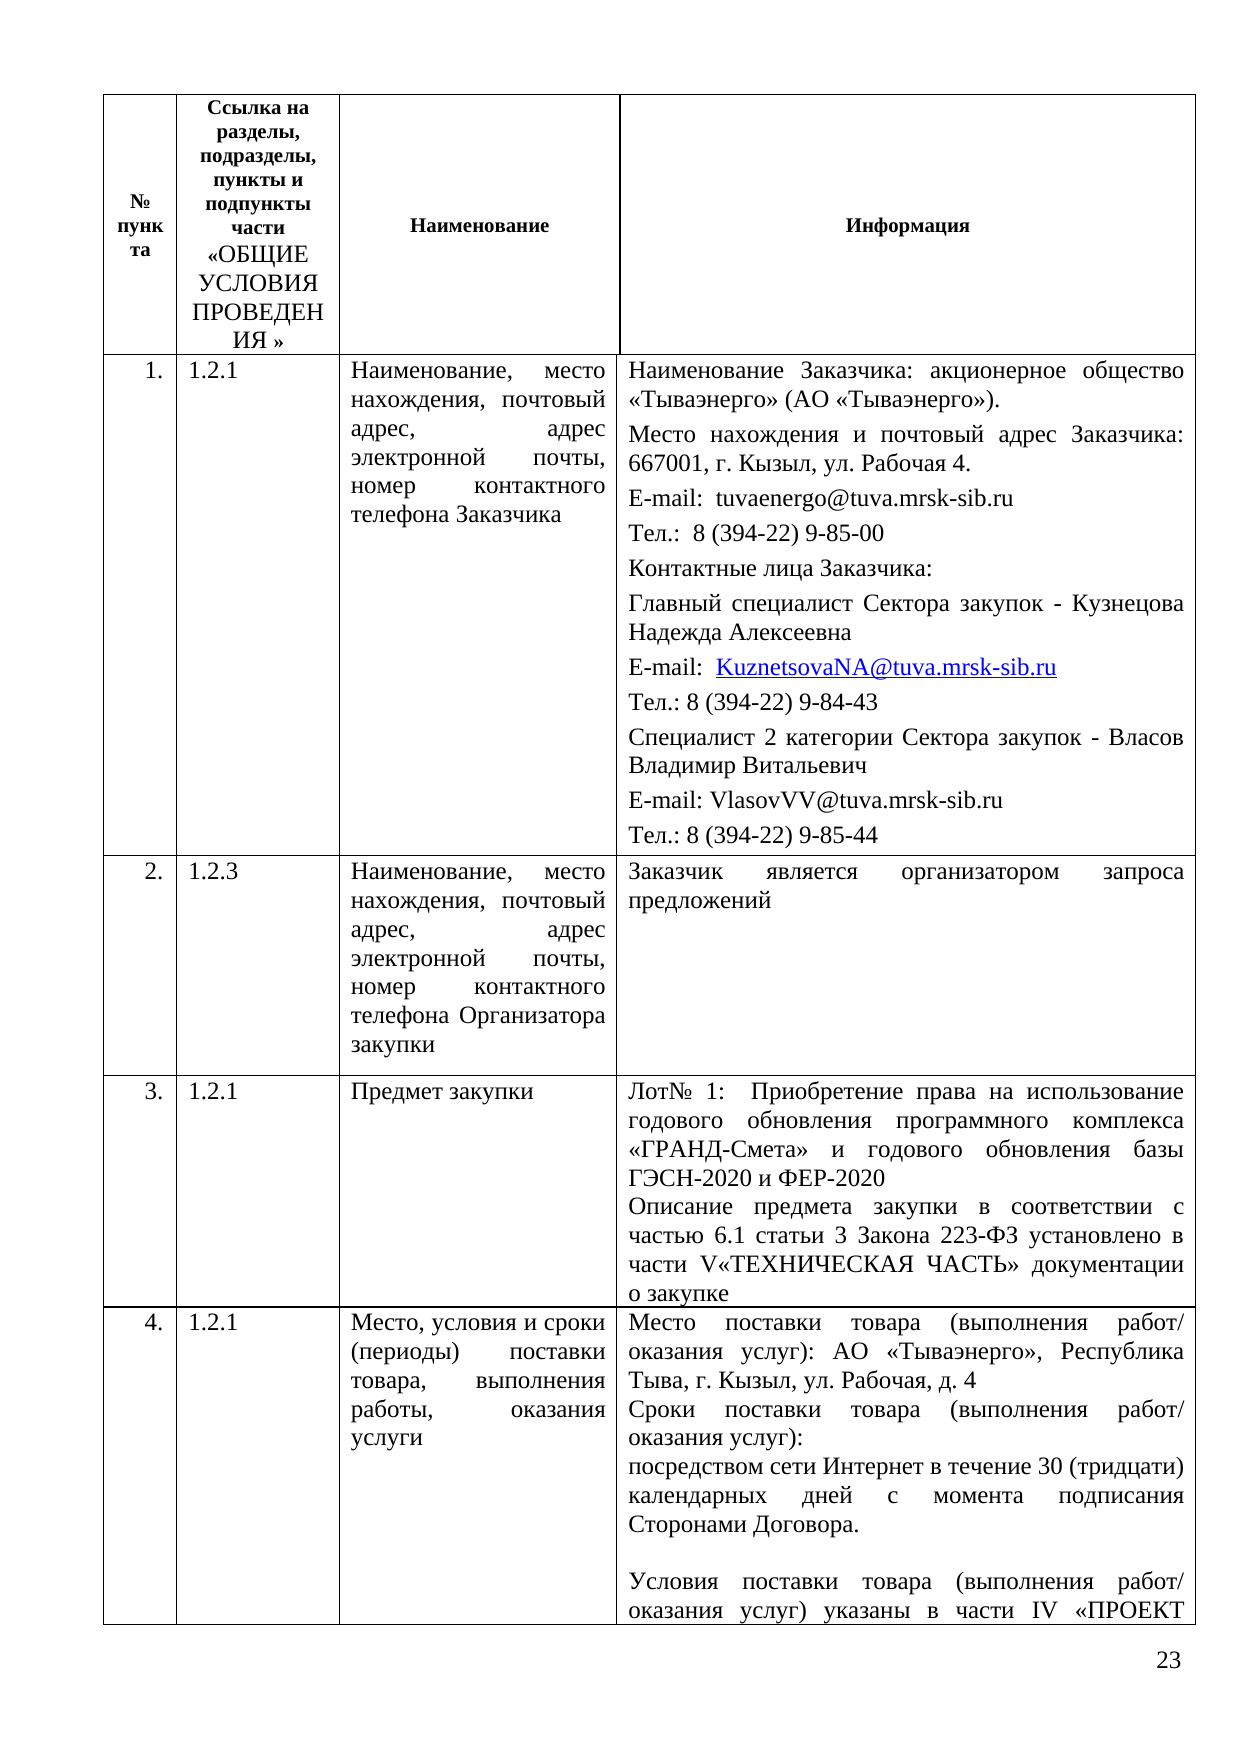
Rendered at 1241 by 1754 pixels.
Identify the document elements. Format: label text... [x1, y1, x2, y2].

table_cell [340, 1308, 616, 1624]
table_cell Наименование, место нахождения, почтовый адрес, адрес электронной почты, номер контактного телефона Организатора закупки [340, 856, 616, 1075]
table_cell [104, 355, 176, 855]
table_header Наименование [340, 95, 619, 354]
table_cell 1.2.1 [177, 1076, 339, 1306]
table_cell [104, 856, 176, 1075]
table_header Информация [621, 95, 1195, 354]
table_cell [104, 1076, 176, 1306]
table_header № пункта [104, 95, 176, 354]
table_cell [104, 1308, 176, 1624]
table_cell Наименование, место нахождения, почтовый адрес, адрес электронной почты, номер контактного телефона Заказчика [340, 355, 616, 855]
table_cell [617, 1308, 1195, 1624]
table_cell Заказчик является организатором запроса предложений [617, 856, 1195, 1075]
table_cell 1.2.3 [177, 856, 339, 1075]
table_cell Предмет закупки [340, 1076, 616, 1306]
table_cell Лот№ 1: Приобретение права на использование годового обновления программного комплекса «ГРАНД-Смета» и годового обновления базы ГЭСН-2020 и ФЕР-2020 Описание предмета закупки в соответствии с частью 6.1 статьи 3 Закона 223-ФЗ установлено в части V«ТЕХНИЧЕСКАЯ ЧАСТЬ» документации о закупке [617, 1076, 1195, 1306]
table_cell 1.2.1 [177, 355, 339, 855]
table_cell Наименование Заказчика: акционерное общество «Тываэнерго» (АО «Тываэнерго»). Место нахождения и почтовый адрес Заказчика: 667001, г. Кызыл, ул. Рабочая 4. E-mail: tuvaenergo@tuva.mrsk-sib.ru Тел.: 8 (394-22) 9-85-00 Контактные лица Заказчика: Главный специалист Сектора закупок - Кузнецова Надежда Алексеевна E-mail: KuznetsovaNA@tuva.mrsk-sib.ru Тел.: 8 (394-22) 9-84-43 Специалист 2 категории Сектора закупок - Власов Владимир Витальевич E-mail: VlasovVV@tuva.mrsk-sib.ru Тел.: 8 (394-22) 9-85-44 [617, 355, 1195, 855]
table_cell 1.2.1 [177, 1308, 339, 1624]
table_header Ссылка на разделы, подразделы, пункты и подпункты части «ОБЩИЕ УСЛОВИЯ ПРОВЕДЕНИЯ » [177, 95, 339, 354]
